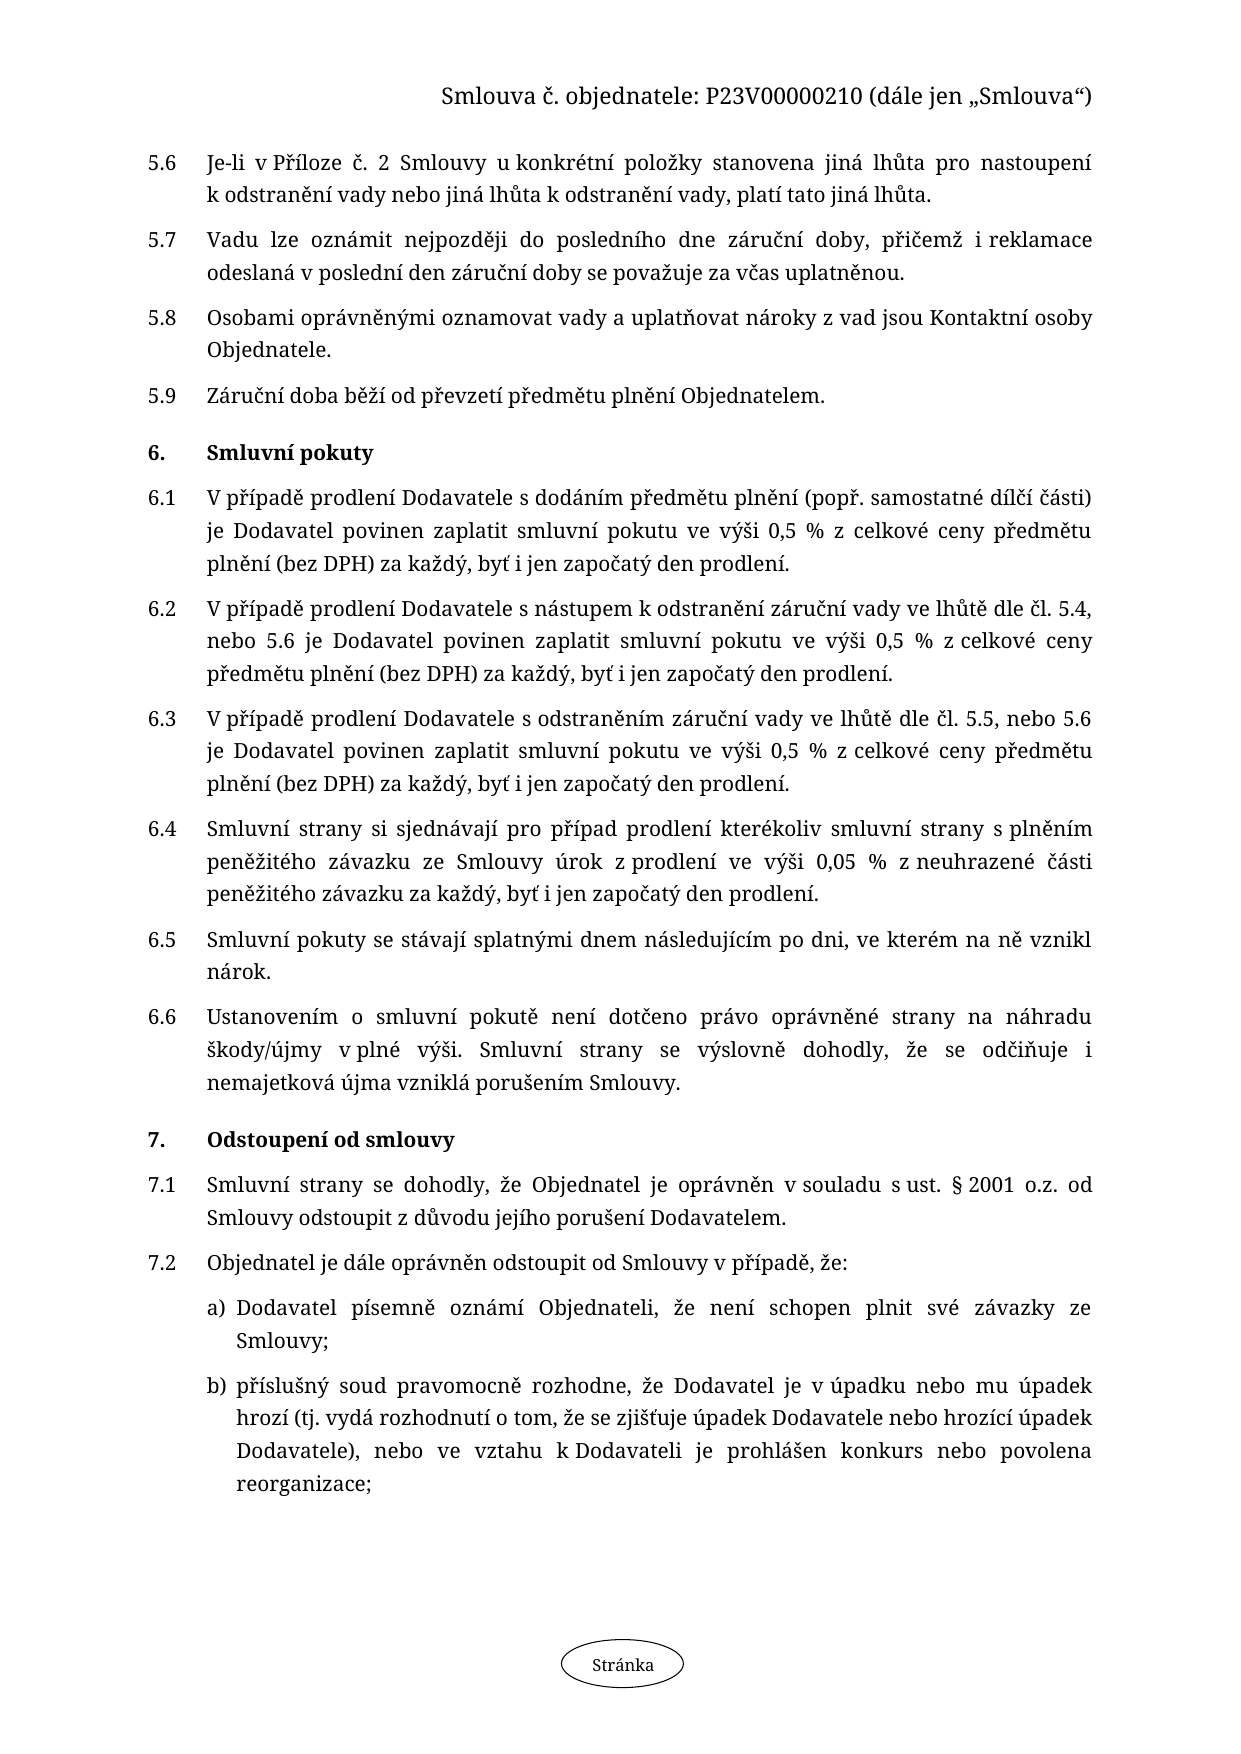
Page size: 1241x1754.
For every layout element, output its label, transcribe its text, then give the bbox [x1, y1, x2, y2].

list V případě prodlení Dodavatele s dodáním předmětu plnění (popř. samostatné dílčí části) je Dodavatel povinen zaplatit smluvní pokutu ve výši 0,5 % z celkové ceny předmětu plnění (bez DPH) za každý, byť i jen započatý den prodlení. [148, 483, 1093, 577]
list Osobami oprávněnými oznamovat vady a uplatňovat nároky z vad jsou Kontaktní osoby Objednatele. [148, 303, 1093, 364]
list Objednatel je dále oprávněn odstoupit od Smlouvy v případě, že: [148, 1248, 1093, 1276]
list Smluvní strany se dohodly, že Objednatel je oprávněn v souladu s ust. § 2001 o.z. od Smlouvy odstoupit z důvodu jejího porušení Dodavatelem. [148, 1170, 1093, 1231]
list V případě prodlení Dodavatele s nástupem k odstranění záruční vady ve lhůtě dle čl. 5.4, nebo 5.6 je Dodavatel povinen zaplatit smluvní pokutu ve výši 0,5 % z celkové ceny předmětu plnění (bez DPH) za každý, byť i jen započatý den prodlení. [148, 594, 1093, 687]
list Odstoupení od smlouvy [148, 1125, 1093, 1154]
list Záruční doba běží od převzetí předmětu plnění Objednatelem. [148, 381, 1093, 409]
list Dodavatel písemně oznámí Objednateli, že není schopen plnit své závazky ze Smlouvy; [207, 1293, 1093, 1354]
list V případě prodlení Dodavatele s odstraněním záruční vady ve lhůtě dle čl. 5.5, nebo 5.6 je Dodavatel povinen zaplatit smluvní pokutu ve výši 0,5 % z celkové ceny předmětu plnění (bez DPH) za každý, byť i jen započatý den prodlení. [148, 704, 1093, 798]
list příslušný soud pravomocně rozhodne, že Dodavatel je v úpadku nebo mu úpadek hrozí (tj. vydá rozhodnutí o tom, že se zjišťuje úpadek Dodavatele nebo hrozící úpadek Dodavatele), nebo ve vztahu k Dodavateli je prohlášen konkurs nebo povolena reorganizace; [207, 1371, 1093, 1497]
list Smluvní strany si sjednávají pro případ prodlení kterékoliv smluvní strany s plněním peněžitého závazku ze Smlouvy úrok z prodlení ve výši 0,05 % z neuhrazené části peněžitého závazku za každý, byť i jen započatý den prodlení. [148, 814, 1093, 908]
list Smluvní pokuty se stávají splatnými dnem následujícím po dni, ve kterém na ně vznikl nárok. [148, 925, 1093, 986]
list Smluvní pokuty [148, 438, 1093, 467]
list Vadu lze oznámit nejpozději do posledního dne záruční doby, přičemž i reklamace odeslaná v poslední den záruční doby se považuje za včas uplatněnou. [148, 225, 1093, 286]
list Ustanovením o smluvní pokutě není dotčeno právo oprávněné strany na náhradu škody/újmy v plné výši. Smluvní strany se výslovně dohodly, že se odčiňuje i nemajetková újma vzniklá porušením Smlouvy. [148, 1002, 1093, 1096]
list Je-li v Příloze č. 2 Smlouvy u konkrétní položky stanovena jiná lhůta pro nastoupení k odstranění vady nebo jiná lhůta k odstranění vady, platí tato jiná lhůta. [148, 148, 1093, 209]
